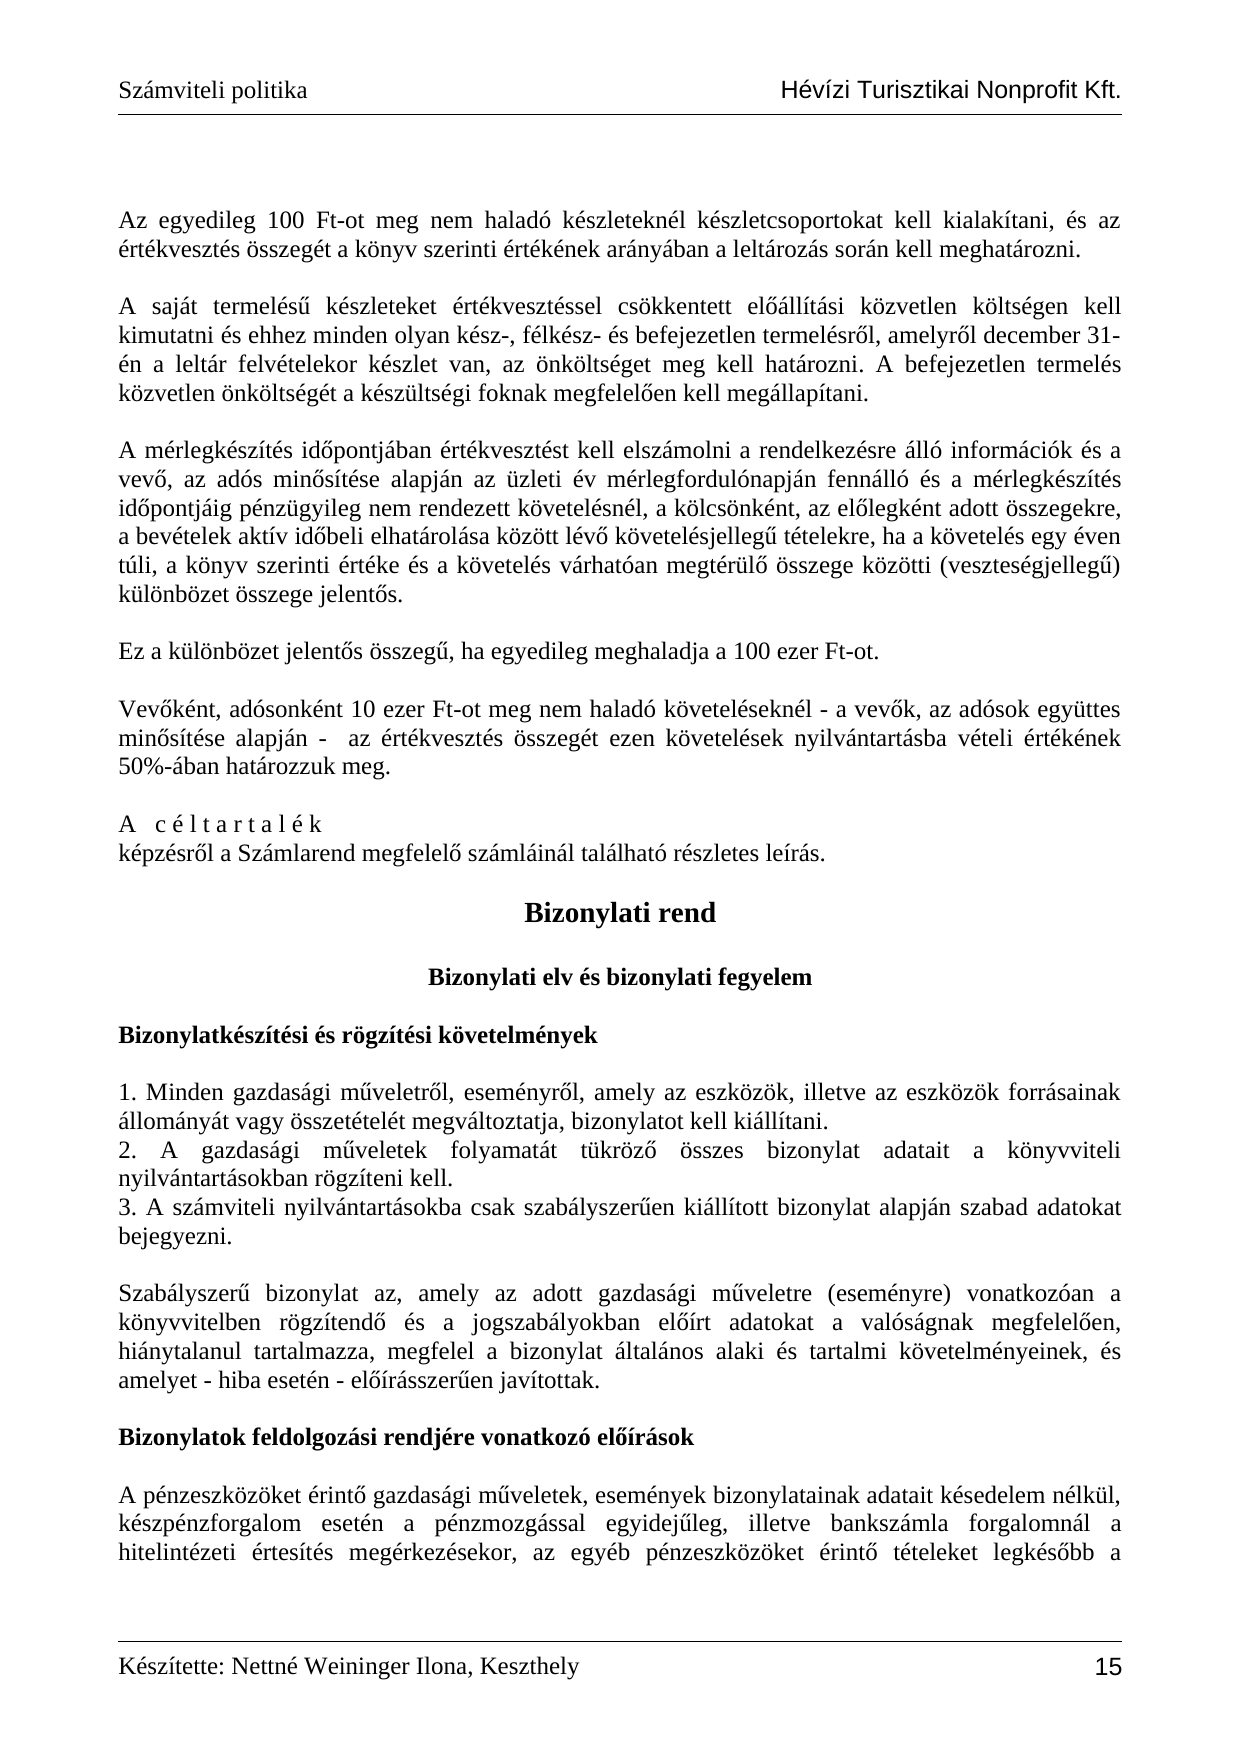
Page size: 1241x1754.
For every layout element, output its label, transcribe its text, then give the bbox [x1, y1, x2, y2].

text Az egyedileg 100 Ft-ot meg nem haladó készleteknél készletcsoportokat kell kialakítani, és az értékvesztés összegét a könyv szerinti értékének arányában a leltározás során kell meghatározni. [118, 205, 1122, 263]
text A c é l t a r t a l é k [118, 809, 1122, 838]
text A saját termelésű készleteket értékvesztéssel csökkentett előállítási közvetlen költségen kell kimutatni és ehhez minden olyan kész-, félkész- és befejezetlen termelésről, amelyről december 31-én a leltár felvételekor készlet van, az önköltséget meg kell határozni. A befejezetlen termelés közvetlen önköltségét a készültségi foknak megfelelően kell megállapítani. [118, 291, 1122, 406]
text Bizonylatok feldolgozási rendjére vonatkozó előírások [118, 1422, 1122, 1451]
text Szabályszerű bizonylat az, amely az adott gazdasági műveletre (eseményre) vonatkozóan a könyvvitelben rögzítendő és a jogszabályokban előírt adatokat a valóságnak megfelelően, hiánytalanul tartalmazza, megfelel a bizonylat általános alaki és tartalmi követelményeinek, és amelyet - hiba esetén - előírásszerűen javítottak. [118, 1278, 1122, 1393]
text Bizonylati elv és bizonylati fegyelem [118, 962, 1122, 991]
text Ez a különbözet jelentős összegű, ha egyedileg meghaladja a 100 ezer Ft-ot. [118, 636, 1122, 665]
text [118, 1480, 1122, 1566]
text 2. A gazdasági műveletek folyamatát tükröző összes bizonylat adatait a könyvviteli nyilvántartásokban rögzíteni kell. [118, 1135, 1122, 1192]
text képzésről a Számlarend megfelelő számláinál található részletes leírás. [118, 838, 1122, 866]
text Bizonylatkészítési és rögzítési követelmények [118, 1020, 1122, 1048]
text Vevőként, adósonként 10 ezer Ft-ot meg nem haladó követeléseknél - a vevők, az adósok együttes minősítése alapján - az értékvesztés összegét ezen követelések nyilvántartásba vételi értékének 50%-ában határozzuk meg. [118, 694, 1122, 780]
text A mérlegkészítés időpontjában értékvesztést kell elszámolni a rendelkezésre álló információk és a vevő, az adós minősítése alapján az üzleti év mérlegfordulónapján fennálló és a mérlegkészítés időpontjáig pénzügyileg nem rendezett követelésnél, a kölcsönként, az előlegként adott összegekre, a bevételek aktív időbeli elhatárolása között lévő követelésjellegű tételekre, ha a követelés egy éven túli, a könyv szerinti értéke és a követelés várhatóan megtérülő összege közötti (veszteségjellegű) különbözet összege jelentős. [118, 435, 1122, 608]
text Bizonylati rend [118, 895, 1122, 929]
text 1. Minden gazdasági műveletről, eseményről, amely az eszközök, illetve az eszközök forrásainak állományát vagy összetételét megváltoztatja, bizonylatot kell kiállítani. [118, 1077, 1122, 1135]
text 3. A számviteli nyilvántartásokba csak szabályszerűen kiállított bizonylat alapján szabad adatokat bejegyezni. [118, 1192, 1122, 1250]
